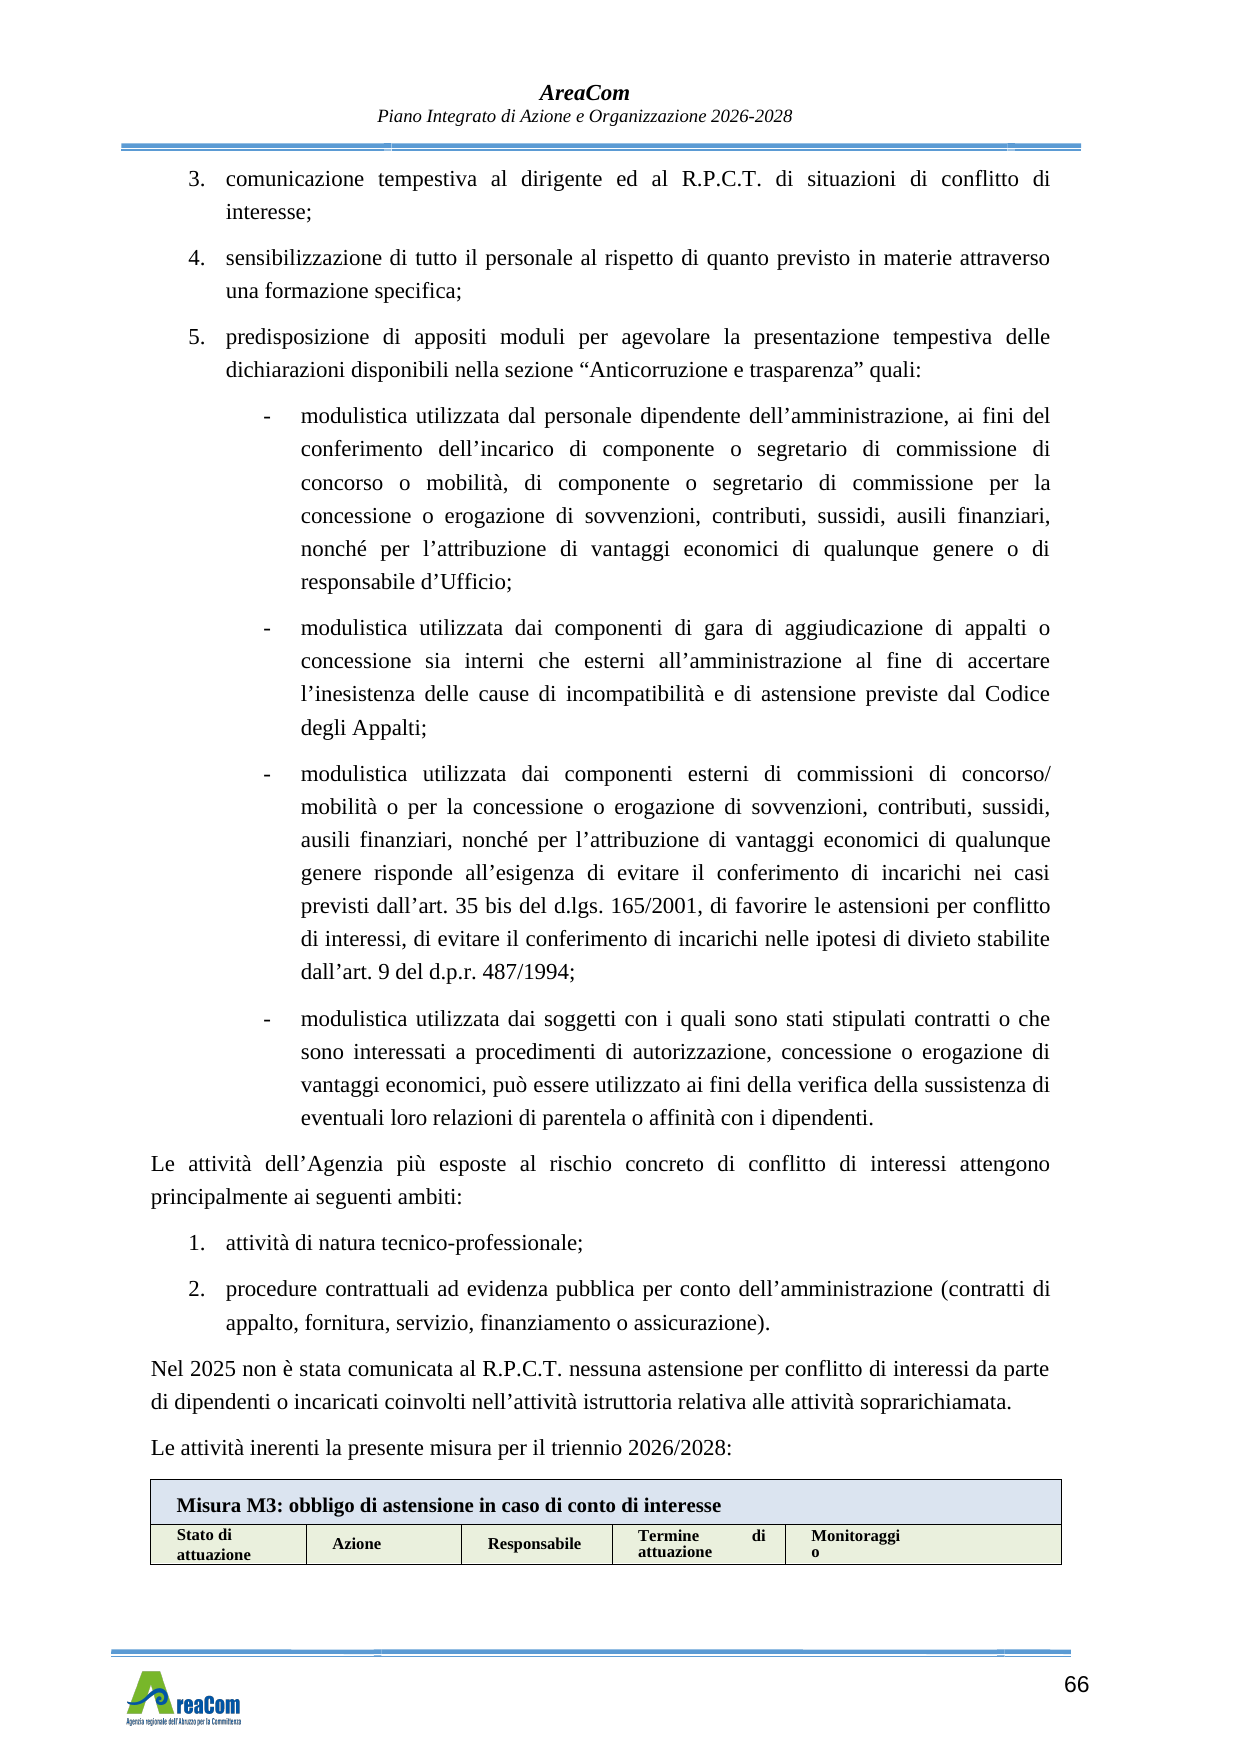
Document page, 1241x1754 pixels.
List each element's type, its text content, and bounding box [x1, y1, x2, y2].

list modulistica utilizzata dai soggetti con i quali sono stati stipulati contratti o che sono interessati a procedimenti di autorizzazione, concessione o erogazione di vantaggi economici, può essere utilizzato ai fini della verifica della sussistenza di eventuali loro relazioni di parentela o affinità con i dipendenti. [263, 1004, 1052, 1130]
table_cell Monitoraggio [786, 1525, 1061, 1563]
list attività di natura tecnico-professionale; [188, 1229, 1052, 1256]
list modulistica utilizzata dai componenti esterni di commissioni di concorso/ mobilità o per la concessione o erogazione di sovvenzioni, contributi, sussidi, ausili finanziari, nonché per l’attribuzione di vantaggi economici di qualunque genere risponde all’esigenza di evitare il conferimento di incarichi nei casi previsti dall’art. 35 bis del d.lgs. 165/2001, di favorire le astensioni per conflitto di interessi, di evitare il conferimento di incarichi nelle ipotesi di divieto stabilite dall’art. 9 del d.p.r. 487/1994; [263, 760, 1052, 985]
list predisposizione di appositi moduli per agevolare la presentazione tempestiva delle dichiarazioni disponibili nella sezione “Anticorruzione e trasparenza” quali: [188, 323, 1052, 383]
text Le attività inerenti la presente misura per il triennio 2026/2028: [151, 1433, 1052, 1460]
list comunicazione tempestiva al dirigente ed al R.P.C.T. di situazioni di conflitto di interesse; [188, 164, 1052, 224]
picture [121, 1668, 247, 1728]
table_cell Stato di attuazione [151, 1525, 306, 1563]
list modulistica utilizzata dal personale dipendente dell’amministrazione, ai fini del conferimento dell’incarico di componente o segretario di commissione di concorso o mobilità, di componente o segretario di commissione per la concessione o erogazione di sovvenzioni, contributi, sussidi, ausili finanziari, nonché per l’attribuzione di vantaggi economici di qualunque genere o di responsabile d’Ufficio; [263, 402, 1052, 594]
text Le attività dell’Agenzia più esposte al rischio concreto di conflitto di interessi attengono principalmente ai seguenti ambiti: [151, 1150, 1052, 1209]
table_header Misura M3: obbligo di astensione in caso di conto di interesse [151, 1480, 1061, 1524]
list sensibilizzazione di tutto il personale al rispetto di quanto previsto in materie attraverso una formazione specifica; [188, 244, 1052, 303]
text Nel 2025 non è stata comunicata al R.P.C.T. nessuna astensione per conflitto di interessi da parte di dipendenti o incaricati coinvolti nell’attività istruttoria relativa alle attività soprarichiamata. [151, 1355, 1052, 1414]
table_cell Azione [307, 1525, 461, 1563]
table_cell Responsabile [462, 1525, 612, 1563]
table_cell Termine di attuazione [613, 1525, 785, 1563]
list procedure contrattuali ad evidenza pubblica per conto dell’amministrazione (contratti di appalto, fornitura, servizio, finanziamento o assicurazione). [188, 1276, 1052, 1335]
list modulistica utilizzata dai componenti di gara di aggiudicazione di appalti o concessione sia interni che esterni all’amministrazione al fine di accertare l’inesistenza delle cause di incompatibilità e di astensione previste dal Codice degli Appalti; [263, 614, 1052, 740]
